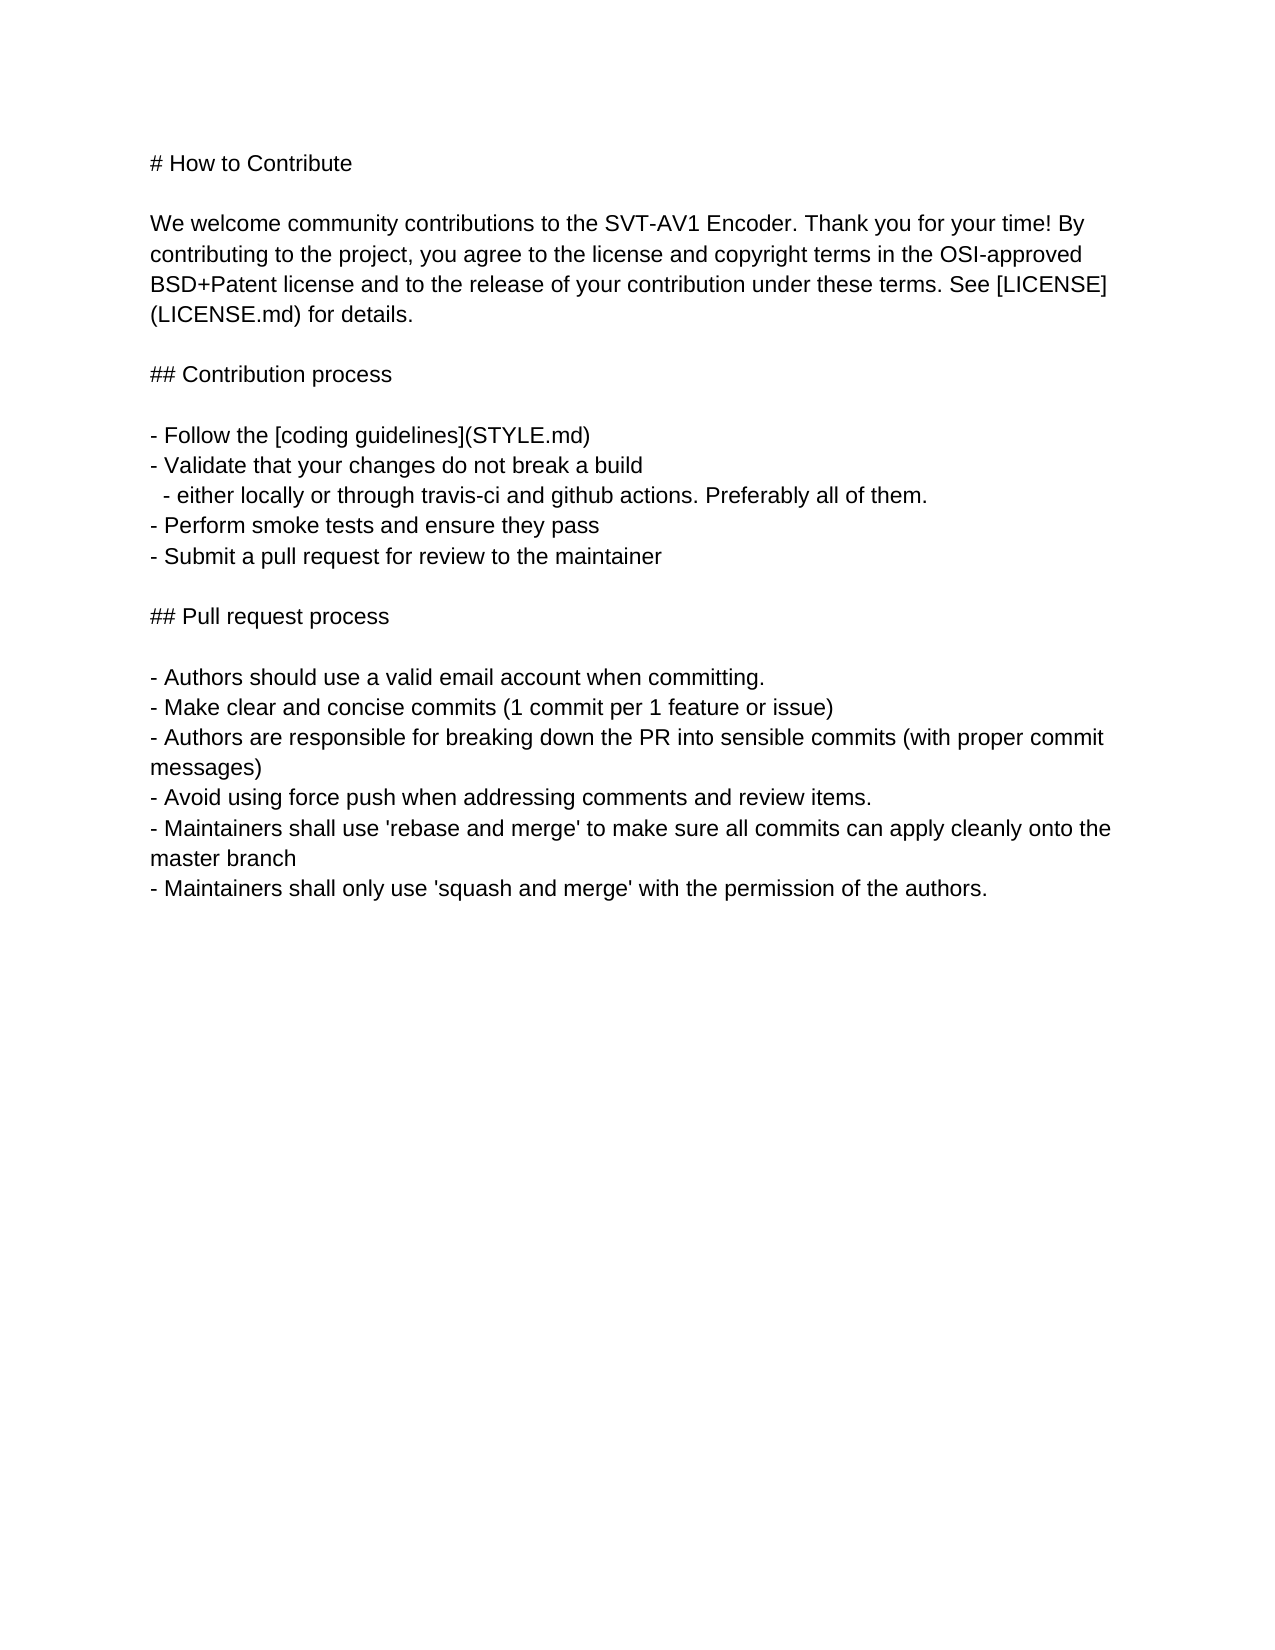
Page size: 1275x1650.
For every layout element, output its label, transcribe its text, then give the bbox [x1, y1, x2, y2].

text - Validate that your changes do not break a build [150, 452, 1125, 478]
text - Maintainers shall use 'rebase and merge' to make sure all commits can apply cleanly onto the master branch [150, 814, 1125, 871]
text We welcome community contributions to the SVT-AV1 Encoder. Thank you for your time! By contributing to the project, you agree to the license and copyright terms in the OSI-approved BSD+Patent license and to the release of your contribution under these terms. See [LICENSE](LICENSE.md) for details. [150, 210, 1125, 327]
text - Perform smoke tests and ensure they pass [150, 512, 1125, 539]
text - Follow the [coding guidelines](STYLE.md) [150, 422, 1125, 448]
text - either locally or through travis-ci and github actions. Preferably all of them. [150, 482, 1125, 509]
text # How to Contribute [150, 150, 1125, 176]
text - Maintainers shall only use 'squash and merge' with the permission of the authors. [150, 875, 1125, 901]
text - Authors should use a valid email account when committing. [150, 663, 1125, 690]
text ## Contribution process [150, 361, 1125, 388]
text - Avoid using force push when addressing comments and review items. [150, 784, 1125, 811]
text - Submit a pull request for review to the maintainer [150, 543, 1125, 569]
text - Make clear and concise commits (1 commit per 1 feature or issue) [150, 694, 1125, 720]
text - Authors are responsible for breaking down the PR into sensible commits (with proper commit messages) [150, 724, 1125, 781]
text ## Pull request process [150, 603, 1125, 629]
